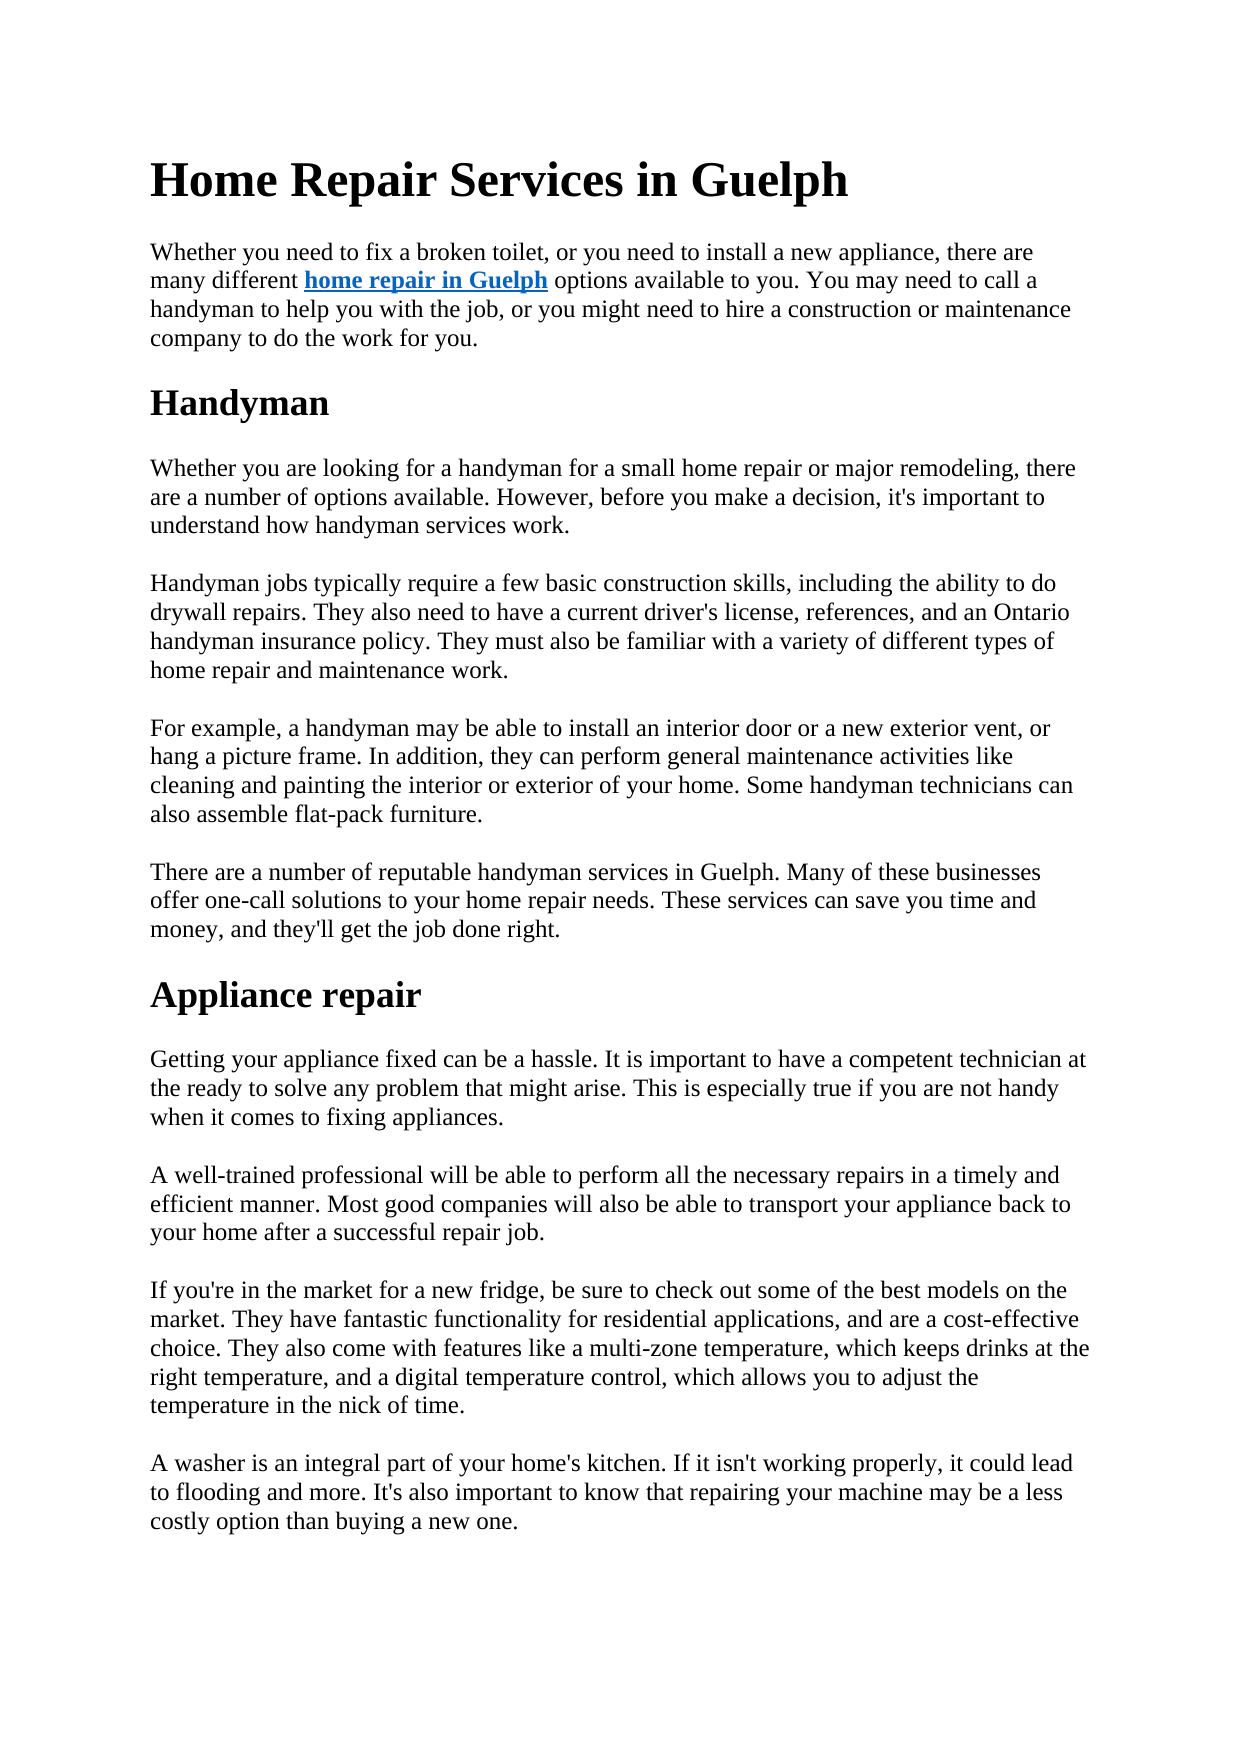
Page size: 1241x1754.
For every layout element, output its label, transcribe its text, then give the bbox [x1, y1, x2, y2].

text A washer is an integral part of your home's kitchen. If it isn't working properly, it could lead to flooding and more. It's also important to know that repairing your machine may be a less costly option than buying a new one. [150, 1448, 1090, 1534]
text Whether you need to fix a broken toilet, or you need to install a new appliance, there are many different home repair in Guelph options available to you. You may need to call a handyman to help you with the job, or you might need to hire a construction or maintenance company to do the work for you. [150, 237, 1090, 352]
text Whether you are looking for a handyman for a small home repair or major remodeling, there are a number of options available. However, before you make a decision, it's important to understand how handyman services work. [150, 453, 1090, 539]
text For example, a handyman may be able to install an interior door or a new exterior vent, or hang a picture frame. In addition, they can perform general maintenance activities like cleaning and painting the interior or exterior of your home. Some handyman technicians can also assemble flat-pack furniture. [150, 713, 1090, 828]
text A well-trained professional will be able to perform all the necessary repairs in a timely and efficient manner. Most good companies will also be able to transport your appliance back to your home after a successful repair job. [150, 1160, 1090, 1246]
text If you're in the market for a new fridge, be sure to check out some of the best models on the market. They have fantastic functionality for residential applications, and are a cost-effective choice. They also come with features like a multi-zone temperature, which keeps drinks at the right temperature, and a digital temperature control, which allows you to adjust the temperature in the nick of time. [150, 1275, 1090, 1419]
text Home Repair Services in Guelph [150, 150, 1090, 207]
text There are a number of reputable handyman services in Guelph. Many of these businesses offer one-call solutions to your home repair needs. These services can save you time and money, and they'll get the job done right. [150, 857, 1090, 943]
text Handyman jobs typically require a few basic construction skills, including the ability to do drywall repairs. They also need to have a current driver's license, references, and an Ontario handyman insurance policy. They must also be familiar with a variety of different types of home repair and maintenance work. [150, 568, 1090, 683]
text Getting your appliance fixed can be a hassle. It is important to have a competent technician at the ready to solve any problem that might arise. This is especially true if you are not handy when it comes to fixing appliances. [150, 1044, 1090, 1131]
text Handyman [150, 381, 1090, 424]
text Appliance repair [150, 972, 1090, 1015]
